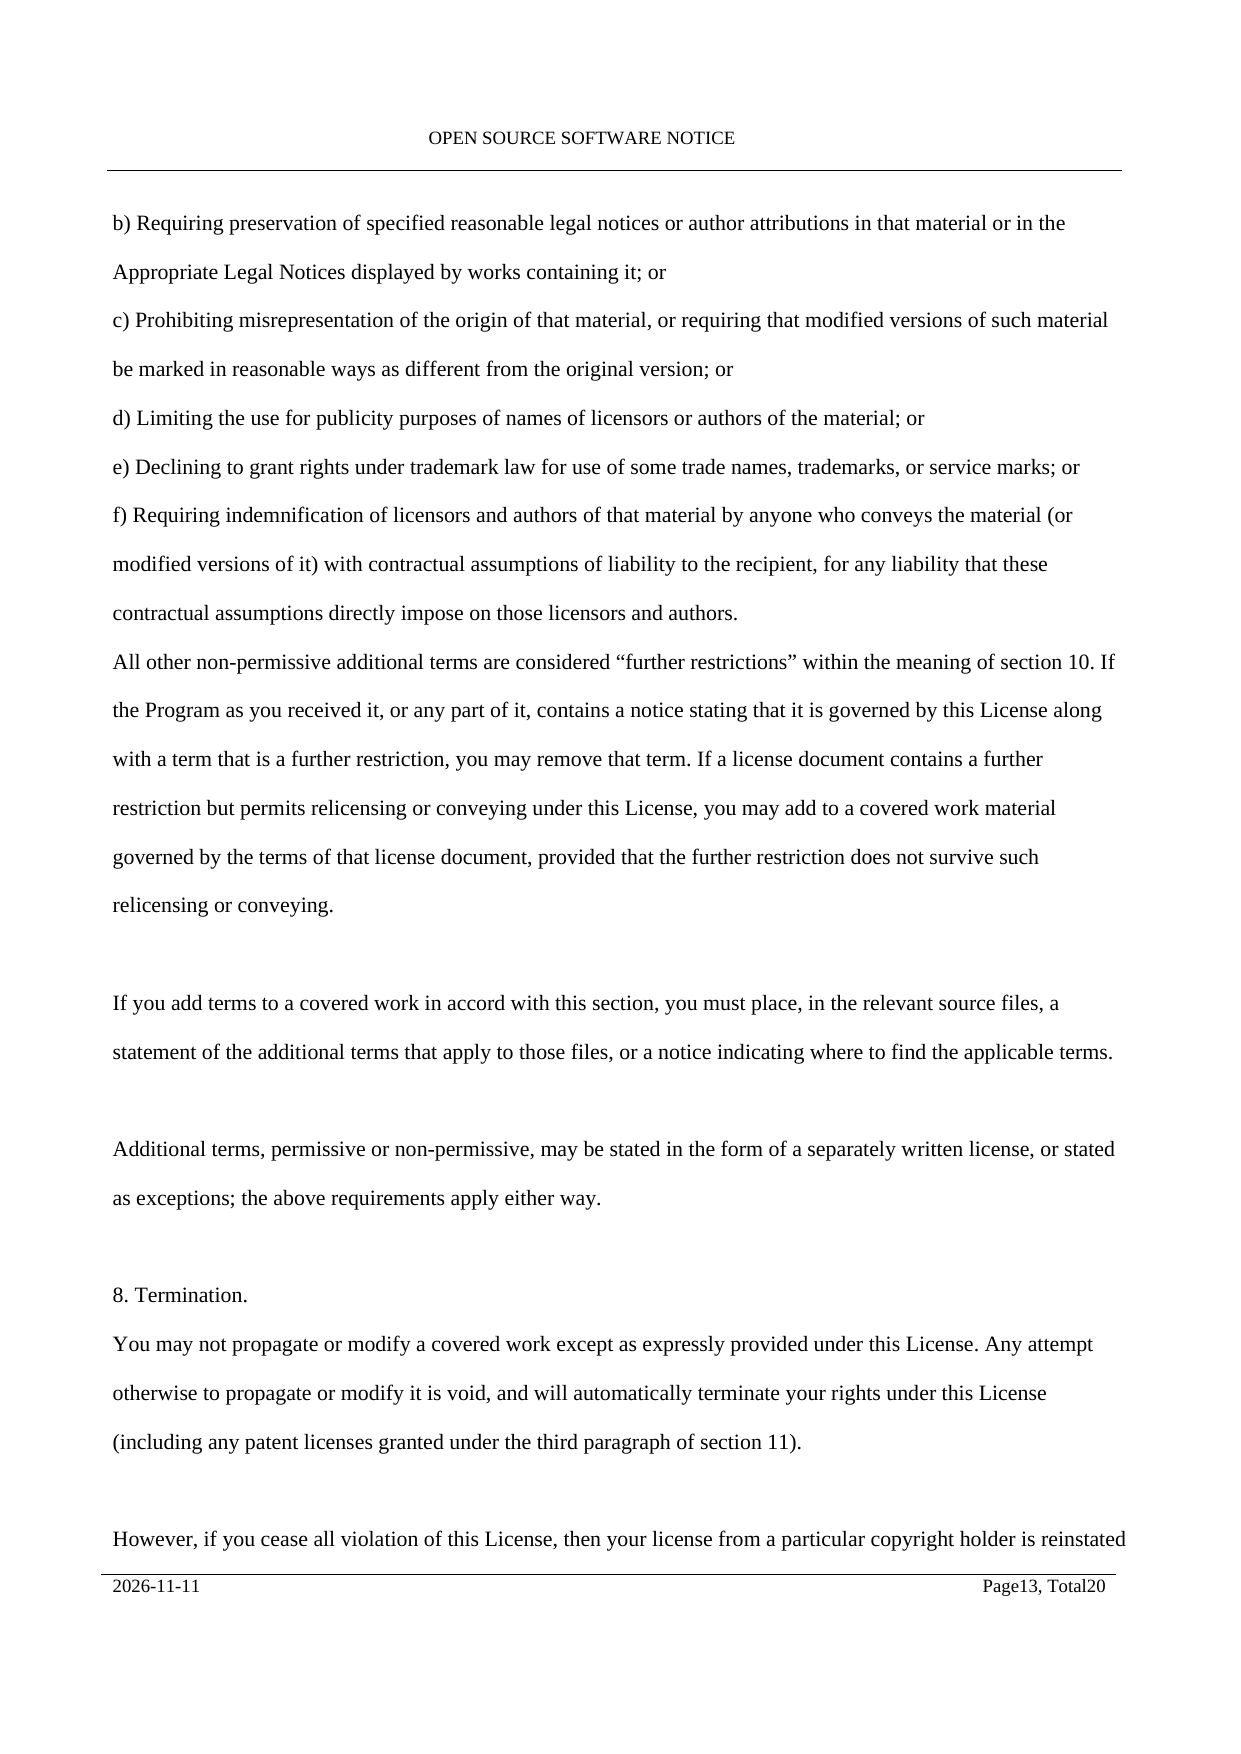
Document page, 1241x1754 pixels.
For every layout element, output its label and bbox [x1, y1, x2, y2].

text [112, 206, 1128, 1555]
